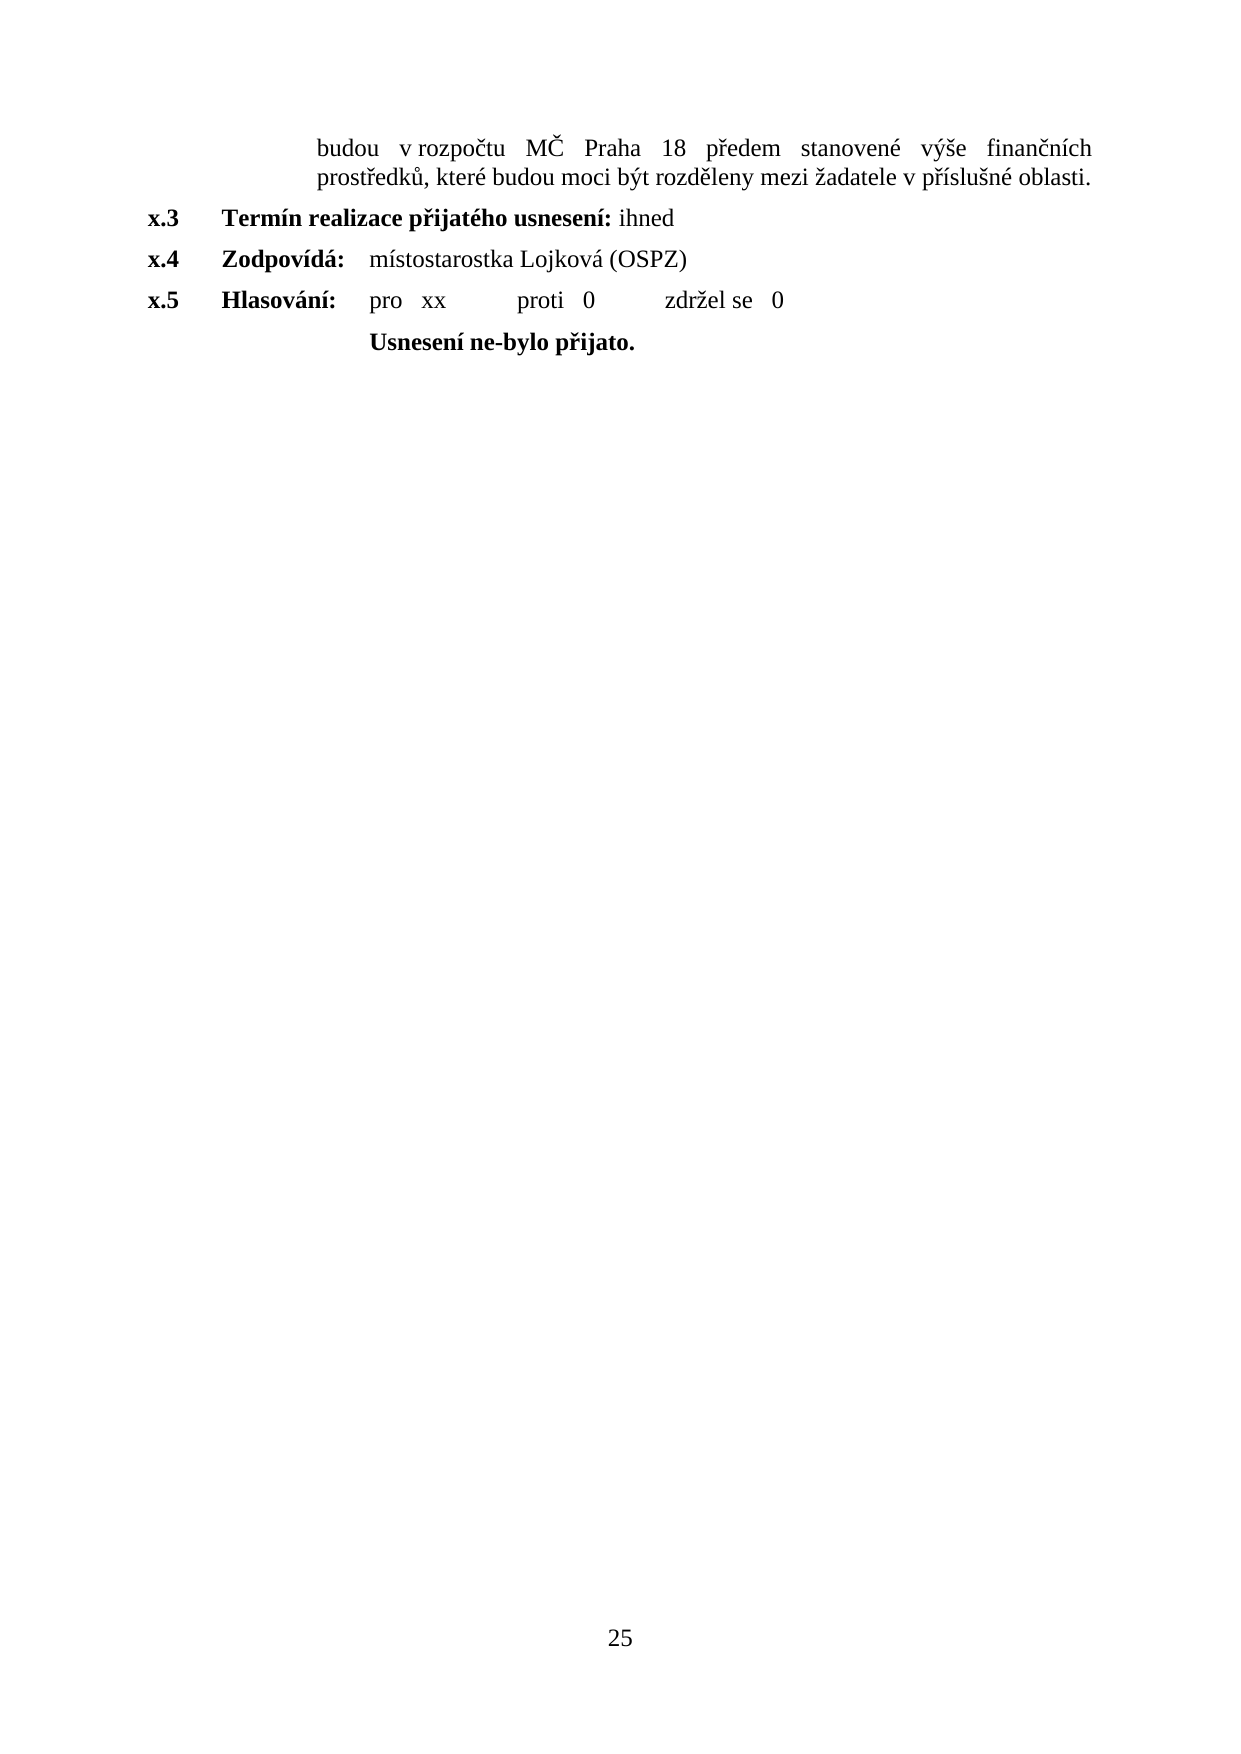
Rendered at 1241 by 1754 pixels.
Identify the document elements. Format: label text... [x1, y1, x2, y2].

text Usnesení ne-bylo přijato. [369, 327, 1093, 355]
text x.5 Hlasování: pro xx proti 0 zdržel se 0 [148, 285, 1093, 314]
text x.4 Zodpovídá: místostarostka Lojková (OSPZ) [148, 244, 1093, 273]
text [317, 133, 1093, 190]
text x.3 Termín realizace přijatého usnesení: ihned [148, 203, 1093, 232]
